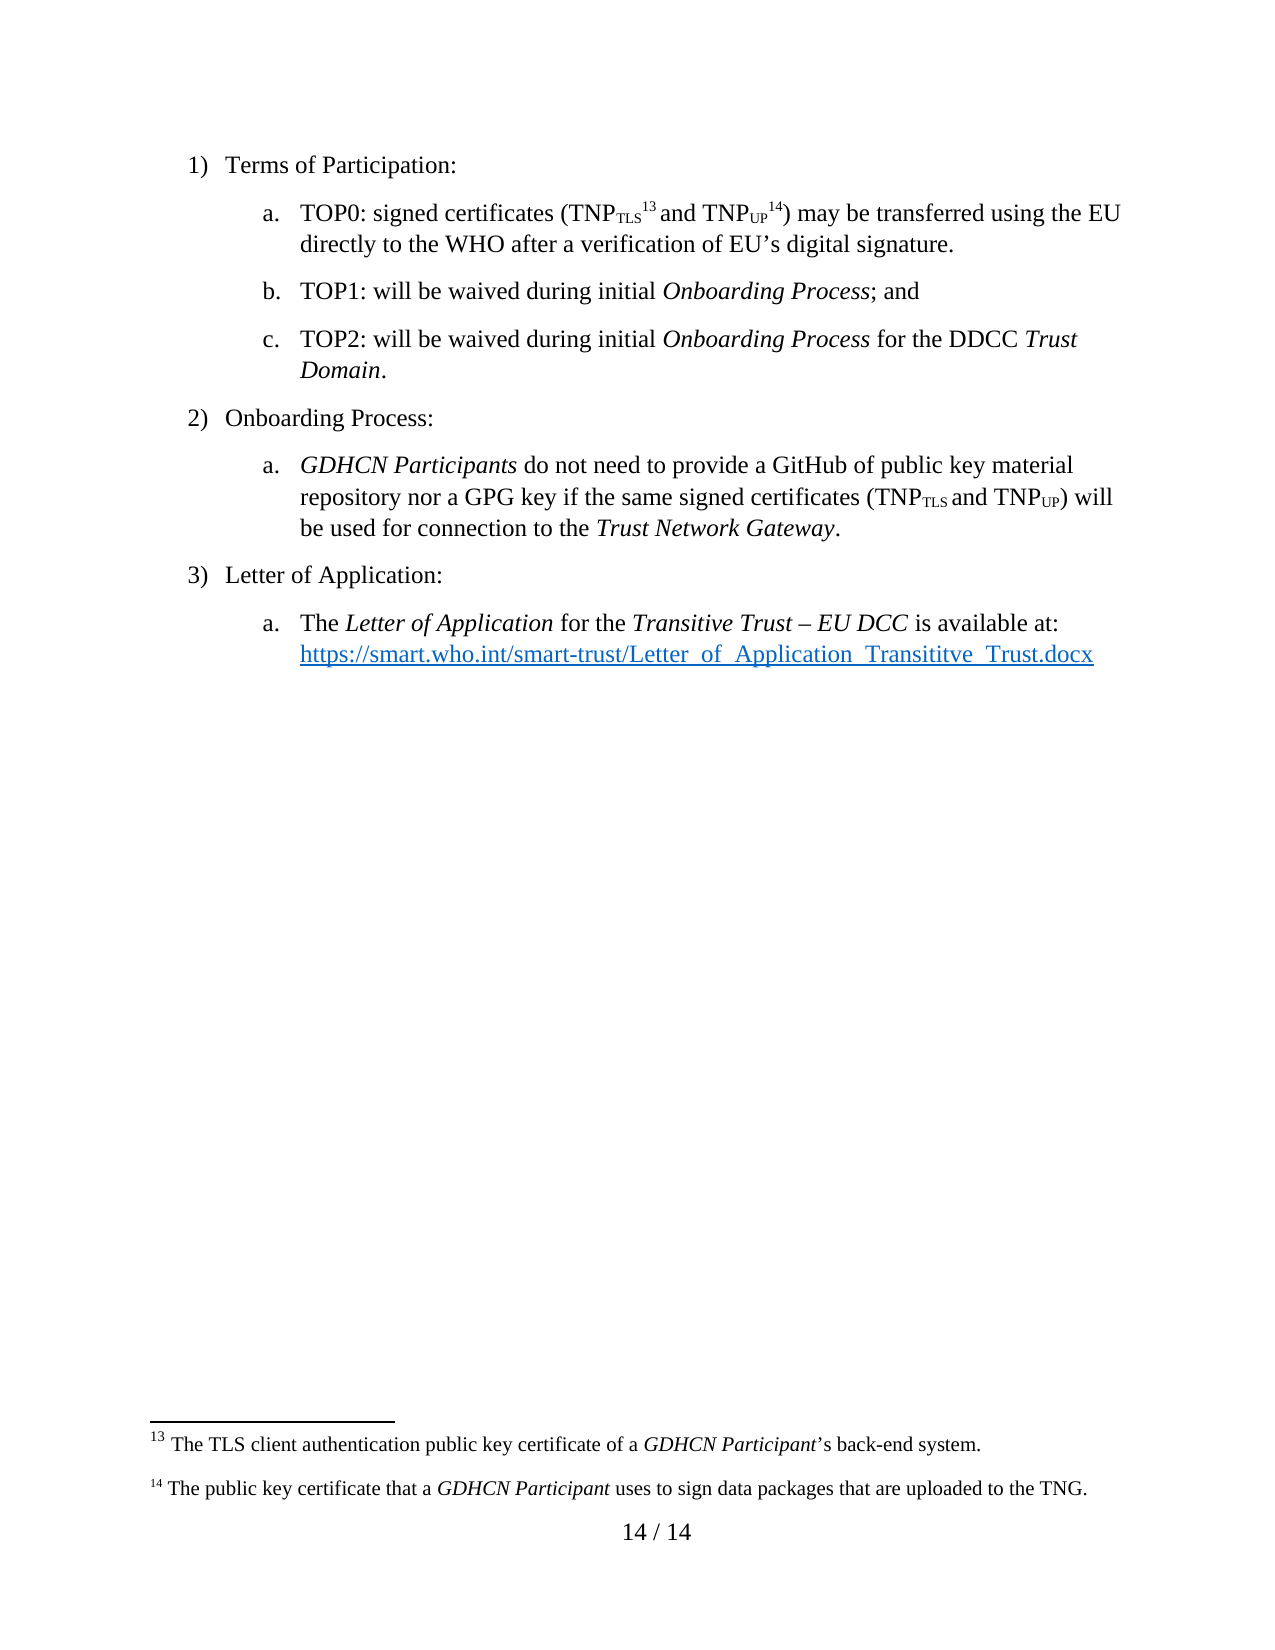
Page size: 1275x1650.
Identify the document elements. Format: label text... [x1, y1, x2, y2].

list TOP1: will be waived during initial Onboarding Process; and [262, 276, 1125, 305]
list GDHCN Participants do not need to provide a GitHub of public key material repository nor a GPG key if the same signed certificates (TNPTLS and TNPUP) will be used for connection to the Trust Network Gateway. [262, 451, 1125, 541]
list Letter of Application: [187, 560, 1125, 589]
list Terms of Participation: [187, 150, 1125, 179]
list The Letter of Application for the Transitive Trust – EU DCC is available at: https://smart.who.int/smart-trust/Letter_of_Application_Transititve_Trust.docx [262, 608, 1125, 668]
list TOP2: will be waived during initial Onboarding Process for the DDCC Trust Domain. [262, 324, 1125, 384]
list Onboarding Process: [187, 403, 1125, 432]
list TOP0: signed certificates (TNPTLS and TNPUP) may be transferred using the EU directly to the WHO after a verification of EU’s digital signature. [262, 198, 1125, 257]
